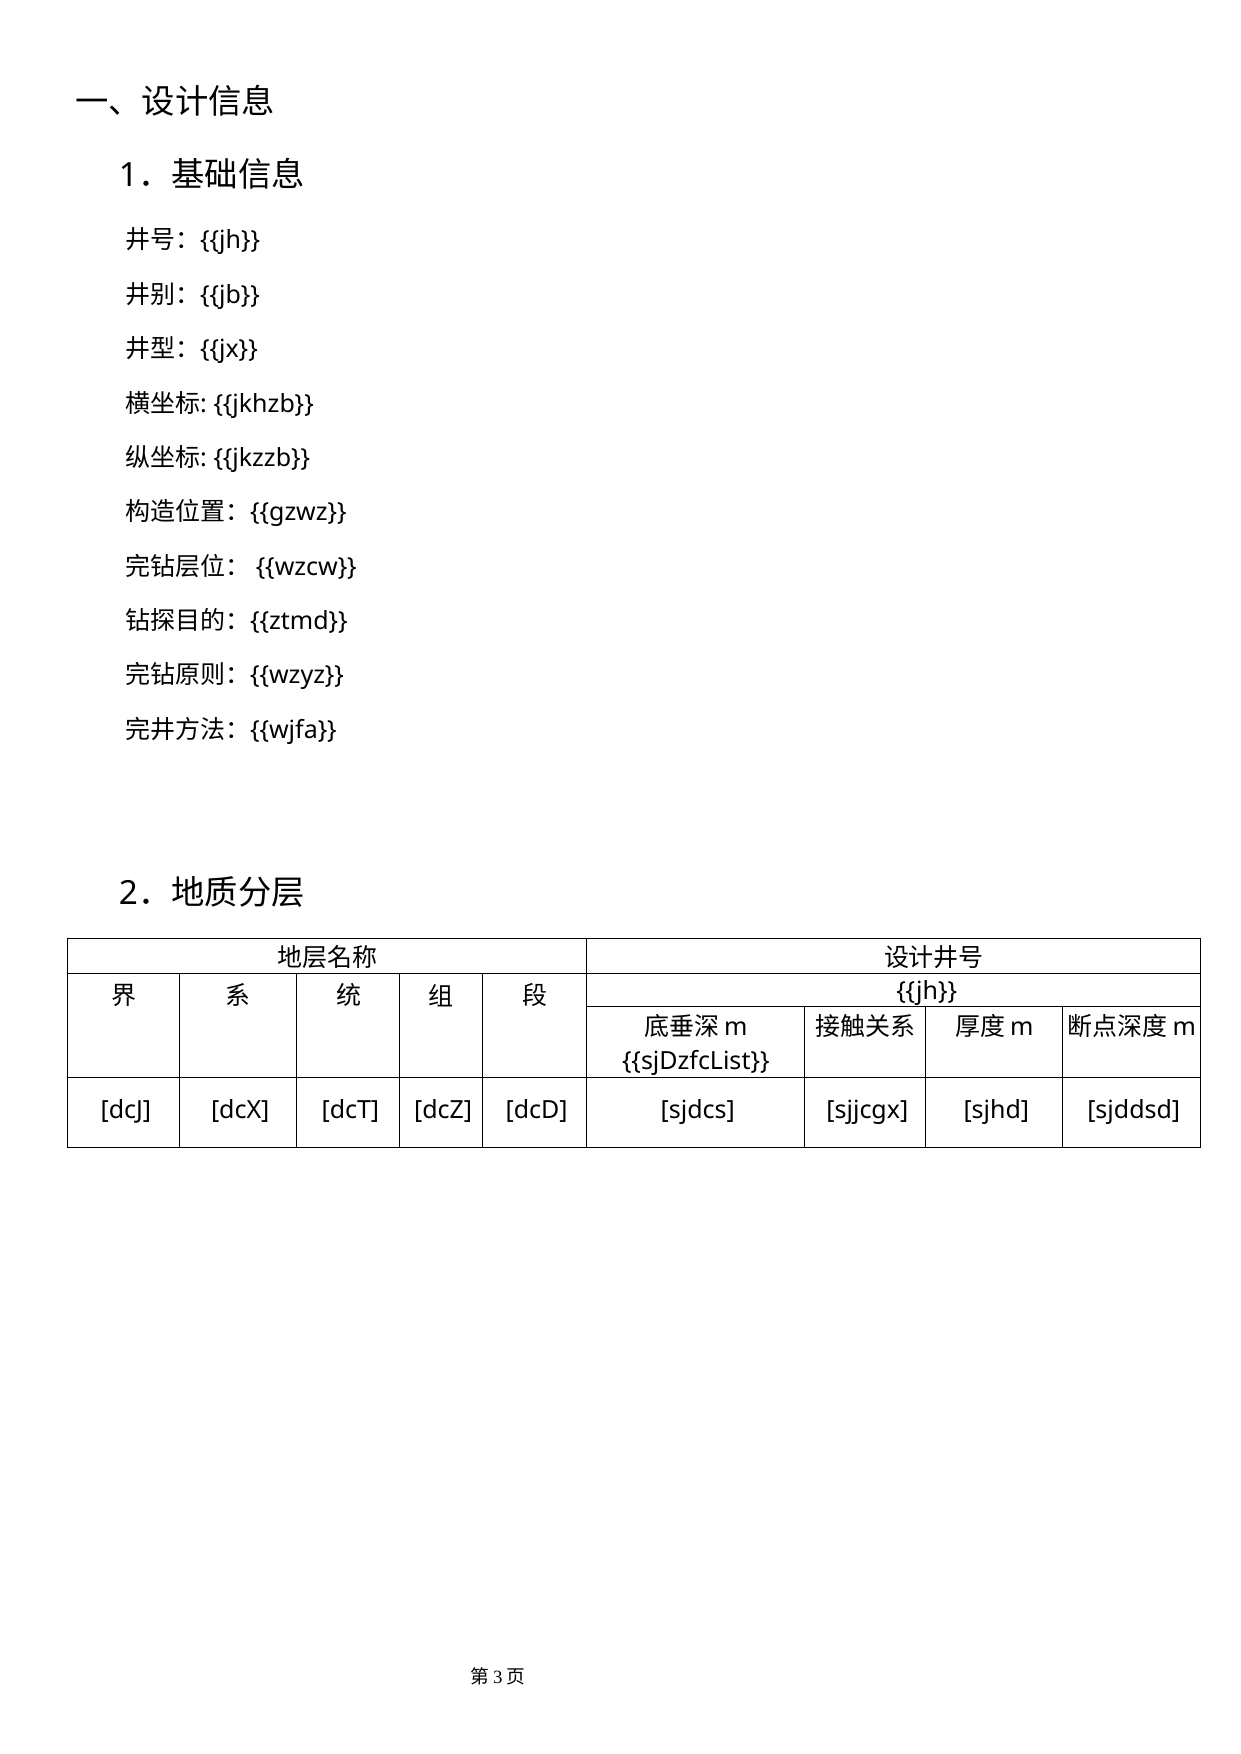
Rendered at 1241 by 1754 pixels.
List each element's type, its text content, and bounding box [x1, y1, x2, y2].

subtitle 基础信息 [75, 147, 1165, 196]
text 井型：{{jx}} [75, 329, 1165, 365]
text 完井方法：{{wjfa}} [75, 709, 1165, 746]
text 横坐标: {{jkhzb}} [75, 383, 1165, 419]
table_cell [sjddsd] [1063, 1078, 1200, 1147]
table_cell [sjjcgx] [805, 1078, 925, 1147]
table_cell 厚度m [926, 1007, 1062, 1077]
text 钻探目的：{{ztmd}} [75, 601, 1165, 637]
text 构造位置：{{gzwz}} [75, 492, 1165, 528]
table_cell 断点深度m [1063, 1007, 1200, 1077]
text 纵坐标: {{jkzzb}} [75, 437, 1165, 474]
table_header 设计井号 [587, 939, 1200, 972]
table_cell [dcJ] [68, 1078, 179, 1147]
table_cell 系 [180, 974, 296, 1077]
table_cell 组 [400, 974, 482, 1077]
table_cell [dcX] [180, 1078, 296, 1147]
text 井别：{{jb}} [75, 274, 1165, 311]
table_cell [dcZ] [400, 1078, 482, 1147]
subtitle 地质分层 [75, 866, 1165, 914]
table_cell [dcD] [483, 1078, 586, 1147]
table_cell 接触关系 [805, 1007, 925, 1077]
table_cell 界 [68, 974, 179, 1077]
text 完钻层位： {{wzcw}} [75, 546, 1165, 582]
text 完钻原则：{{wzyz}} [75, 655, 1165, 691]
table_cell 段 [483, 974, 586, 1077]
subtitle 设计信息 [75, 75, 1165, 123]
text 井号：{{jh}} [75, 220, 1165, 256]
table_cell 统 [297, 974, 399, 1077]
table_header 地层名称 [68, 939, 586, 972]
table_cell [sjdcs] [587, 1078, 804, 1147]
table_cell [sjhd] [926, 1078, 1062, 1147]
table_cell [dcT] [297, 1078, 399, 1147]
table_cell {{jh}} [587, 974, 1200, 1006]
table_cell 底垂深m {{sjDzfcList}} [587, 1007, 804, 1077]
